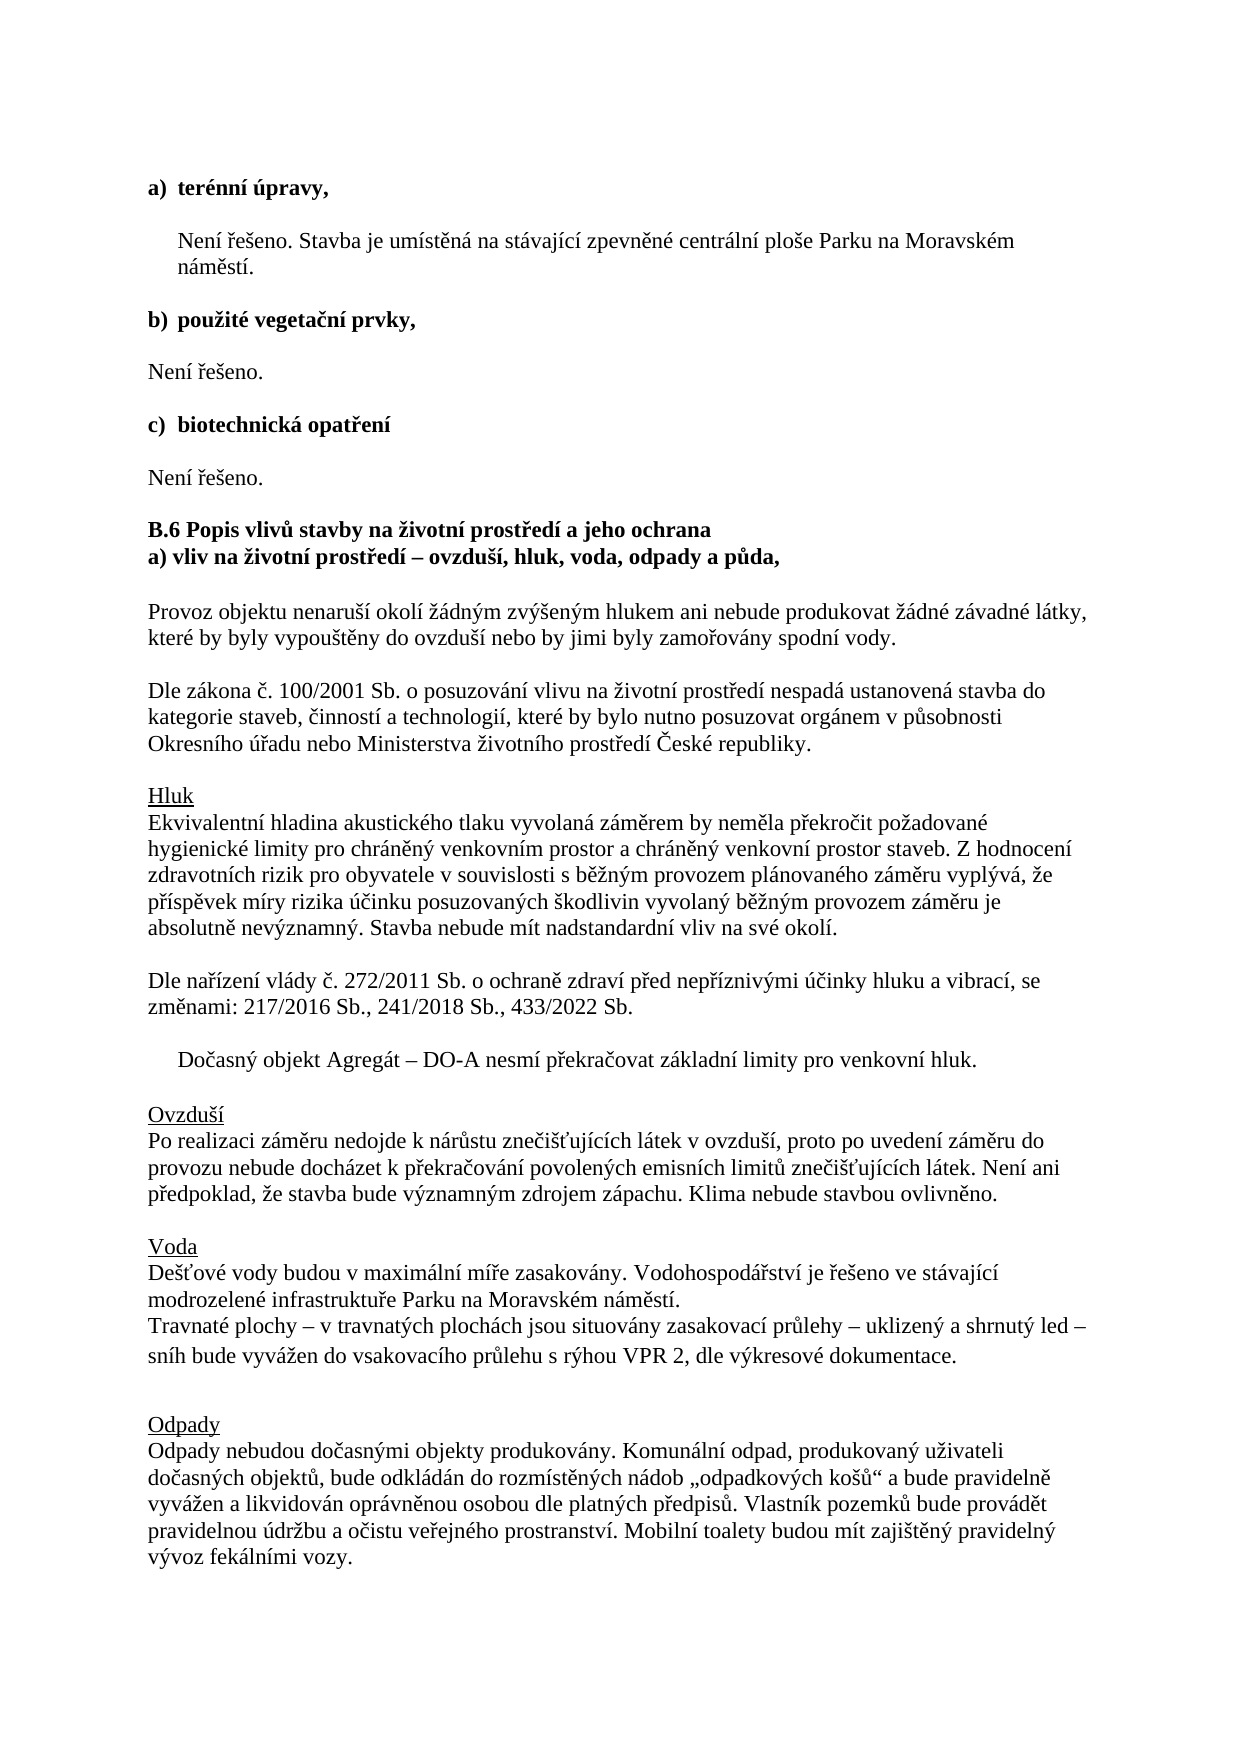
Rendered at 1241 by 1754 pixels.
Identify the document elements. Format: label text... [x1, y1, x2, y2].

text Ovzduší [148, 1101, 1093, 1127]
text Odpady nebudou dočasnými objekty produkovány. Komunální odpad, produkovaný uživateli dočasných objektů, bude odkládán do rozmístěných nádob „odpadkových košů“ a bude pravidelně vyvážen a likvidován oprávněnou osobou dle platných předpisů. Vlastník pozemků bude provádět pravidelnou údržbu a očistu veřejného prostranství. Mobilní toalety budou mít zajištěný pravidelný vývoz fekálními vozy. [148, 1438, 1093, 1569]
text Dešťové vody budou v maximální míře zasakovány. Vodohospodářství je řešeno ve stávající modrozelené infrastruktuře Parku na Moravském náměstí. [148, 1259, 1093, 1312]
subtitle použité vegetační prvky, [148, 306, 1093, 332]
text Ekvivalentní hladina akustického tlaku vyvolaná záměrem by neměla překročit požadované hygienické limity pro chráněný venkovním prostor a chráněný venkovní prostor staveb. Z hodnocení zdravotních rizik pro obyvatele v souvislosti s běžným provozem plánovaného záměru vyplývá, že příspěvek míry rizika účinku posuzovaných škodlivin vyvolaný běžným provozem záměru je absolutně nevýznamný. Stavba nebude mít nadstandardní vliv na své okolí. [148, 809, 1093, 941]
subtitle terénní úpravy, [148, 174, 1093, 200]
text Travnaté plochy – v travnatých plochách jsou situovány zasakovací průlehy – uklizený a shrnutý led – sníh bude vyvážen do vsakovacího průlehu s rýhou VPR 2, dle výkresové dokumentace. [148, 1312, 1093, 1368]
text Voda [148, 1233, 1093, 1259]
text Provoz objektu nenaruší okolí žádným zvýšeným hlukem ani nebude produkovat žádné závadné látky, které by byly vypouštěny do ovzduší nebo by jimi byly zamořovány spodní vody. [148, 598, 1093, 651]
text Dle zákona č. 100/2001 Sb. o posuzování vlivu na životní prostředí nespadá ustanovená stavba do kategorie staveb, činností a technologií, které by bylo nutno posuzovat orgánem v působnosti Okresního úřadu nebo Ministerstva životního prostředí České republiky. [148, 677, 1093, 756]
text Není řešeno. [148, 464, 1093, 490]
text Dočasný objekt Agregát – DO-A nesmí překračovat základní limity pro venkovní hluk. [148, 1046, 1093, 1101]
subtitle Není řešeno. Stavba je umístěná na stávající zpevněné centrální ploše Parku na Moravském náměstí. [177, 227, 1093, 279]
text Po realizaci záměru nedojde k nárůstu znečišťujících látek v ovzduší, proto po uvedení záměru do provozu nebude docházet k překračování povolených emisních limitů znečišťujících látek. Není ani předpoklad, že stavba bude významným zdrojem zápachu. Klima nebude stavbou ovlivněno. [148, 1127, 1093, 1207]
text Dle nařízení vlády č. 272/2011 Sb. o ochraně zdraví před nepříznivými účinky hluku a vibrací, se změnami: 217/2016 Sb., 241/2018 Sb., 433/2022 Sb. [148, 967, 1093, 1020]
text Není řešeno. [148, 358, 1093, 385]
subtitle B.6 Popis vlivů stavby na životní prostředí a jeho ochrana [148, 517, 1093, 543]
text Odpady [148, 1411, 1093, 1438]
subtitle biotechnická opatření [148, 411, 1093, 437]
text Hluk [148, 782, 1093, 809]
subtitle a) vliv na životní prostředí – ovzduší, hluk, voda, odpady a půda, [148, 543, 1093, 569]
